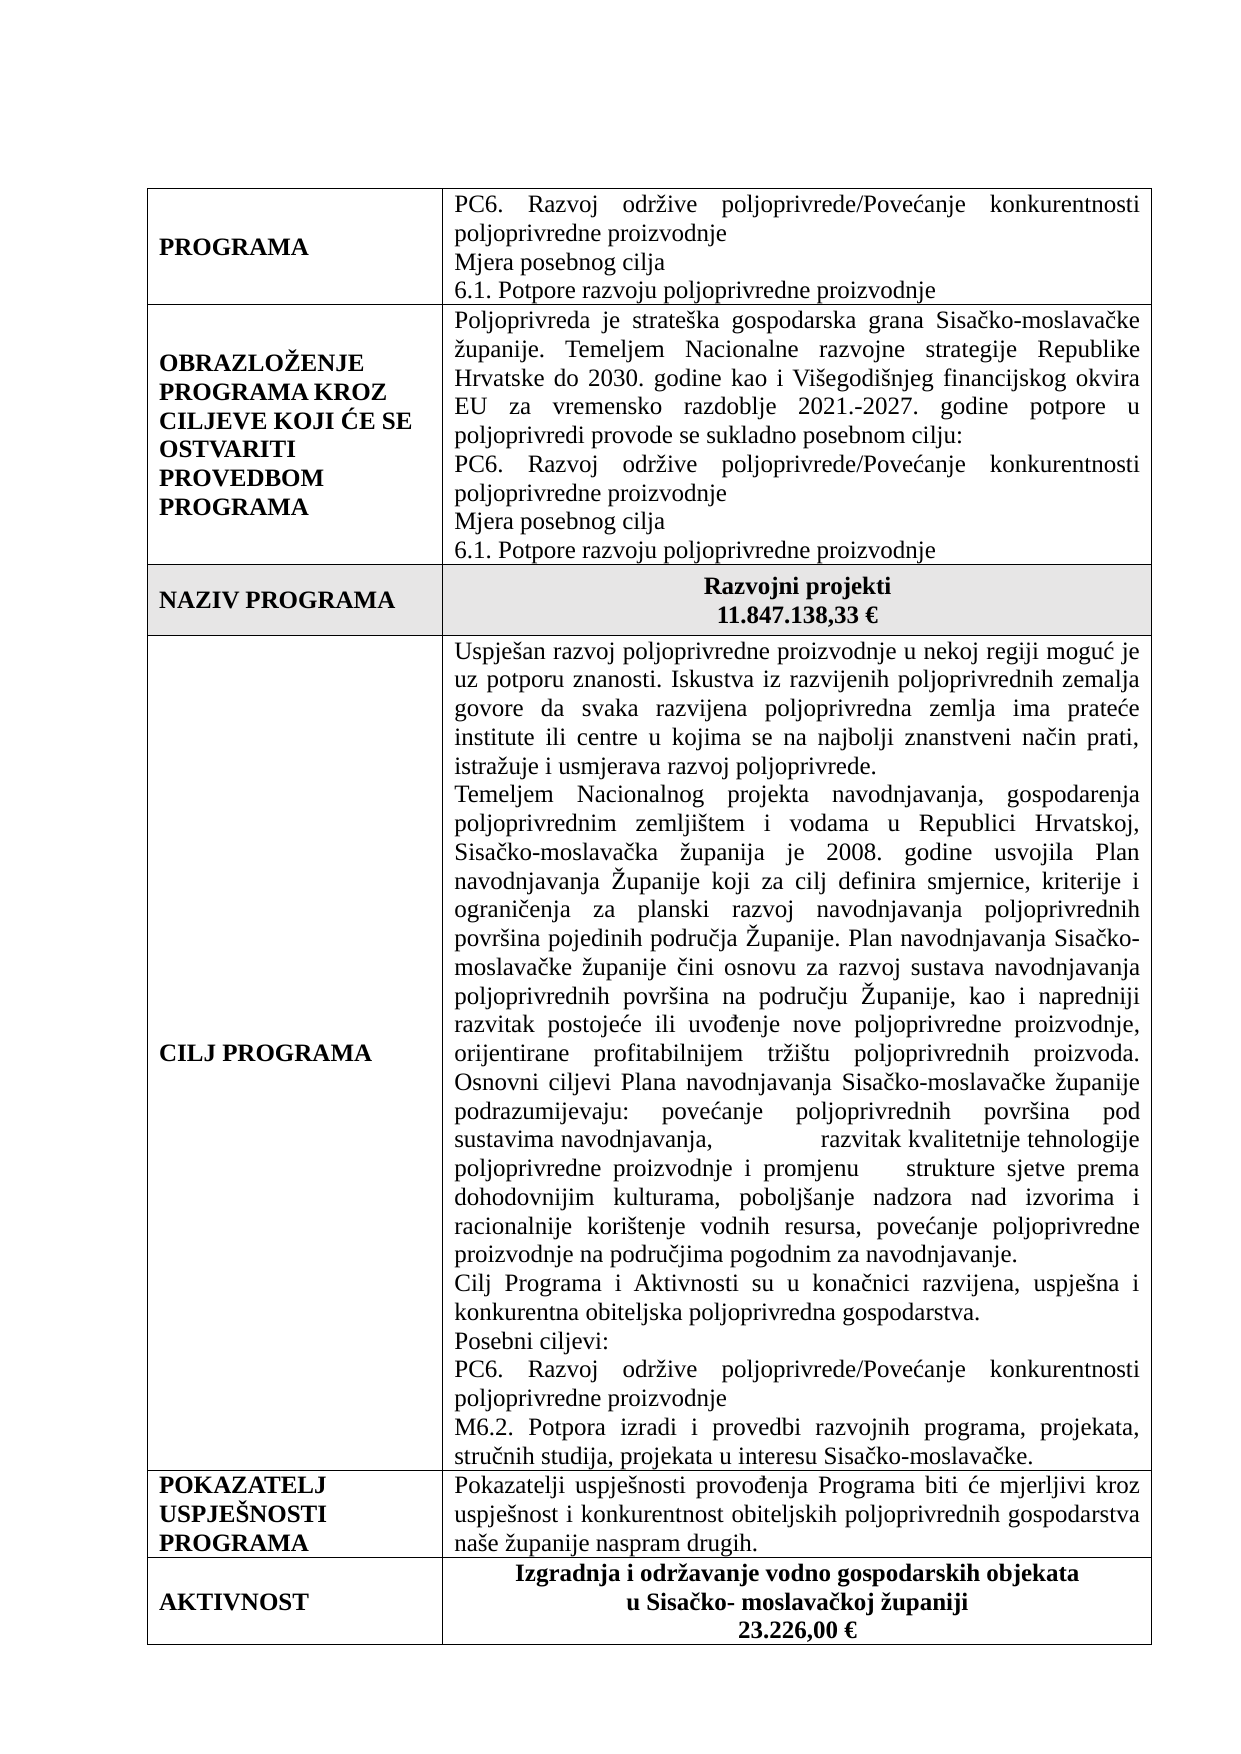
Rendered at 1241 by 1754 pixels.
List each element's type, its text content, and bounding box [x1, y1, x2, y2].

table_cell Izgradnja i održavanje vodno gospodarskih objekata u Sisačko- moslavačkoj županiji 23.226,00 € [443, 1558, 1151, 1644]
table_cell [148, 189, 442, 304]
table_cell POKAZATELJ USPJEŠNOSTI PROGRAMA [148, 1471, 442, 1557]
table_cell Pokazatelji uspješnosti provođenja Programa biti će mjerljivi kroz uspješnost i konkurentnost obiteljskih poljoprivrednih gospodarstva naše županije naspram drugih. [443, 1471, 1151, 1557]
table_cell CILJ PROGRAMA [148, 636, 442, 1469]
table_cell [443, 189, 1151, 304]
table_cell Uspješan razvoj poljoprivredne proizvodnje u nekoj regiji moguć je uz potporu znanosti. Iskustva iz razvijenih poljoprivrednih zemalja govore da svaka razvijena poljoprivredna zemlja ima prateće institute ili centre u kojima se na najbolji znanstveni način prati, istražuje i usmjerava razvoj poljoprivrede. Temeljem Nacionalnog projekta navodnjavanja, gospodarenja poljoprivrednim zemljištem i vodama u Republici Hrvatskoj, Sisačko-moslavačka županija je 2008. godine usvojila Plan navodnjavanja Županije koji za cilj definira smjernice, kriterije i ograničenja za planski razvoj navodnjavanja poljoprivrednih površina pojedinih područja Županije. Plan navodnjavanja Sisačko-moslavačke županije čini osnovu za razvoj sustava navodnjavanja poljoprivrednih površina na području Županije, kao i napredniji razvitak postojeće ili uvođenje nove poljoprivredne proizvodnje, orijentirane profitabilnijem tržištu poljoprivrednih proizvoda. Osnovni ciljevi Plana navodnjavanja Sisačko-moslavačke županije podrazumijevaju: povećanje poljoprivrednih površina pod sustavima navodnjavanja, razvitak kvalitetnije tehnologije poljoprivredne proizvodnje i promjenu strukture sjetve prema dohodovnijim kulturama, poboljšanje nadzora nad izvorima i racionalnije korištenje vodnih resursa, povećanje poljoprivredne proizvodnje na područjima pogodnim za navodnjavanje. Cilj Programa i Aktivnosti su u konačnici razvijena, uspješna i konkurentna obiteljska poljoprivredna gospodarstva. Posebni ciljevi: PC6. Razvoj održive poljoprivrede/Povećanje konkurentnosti poljoprivredne proizvodnje M6.2. Potpora izradi i provedbi razvojnih programa, projekata, stručnih studija, projekata u interesu Sisačko-moslavačke. [443, 636, 1151, 1469]
table_cell OBRAZLOŽENJE PROGRAMA KROZ CILJEVE KOJI ĆE SE OSTVARITI PROVEDBOM PROGRAMA [148, 305, 442, 564]
table_cell NAZIV PROGRAMA [148, 565, 442, 635]
table_cell AKTIVNOST [148, 1558, 442, 1644]
table_cell Razvojni projekti 11.847.138,33 € [443, 565, 1151, 635]
